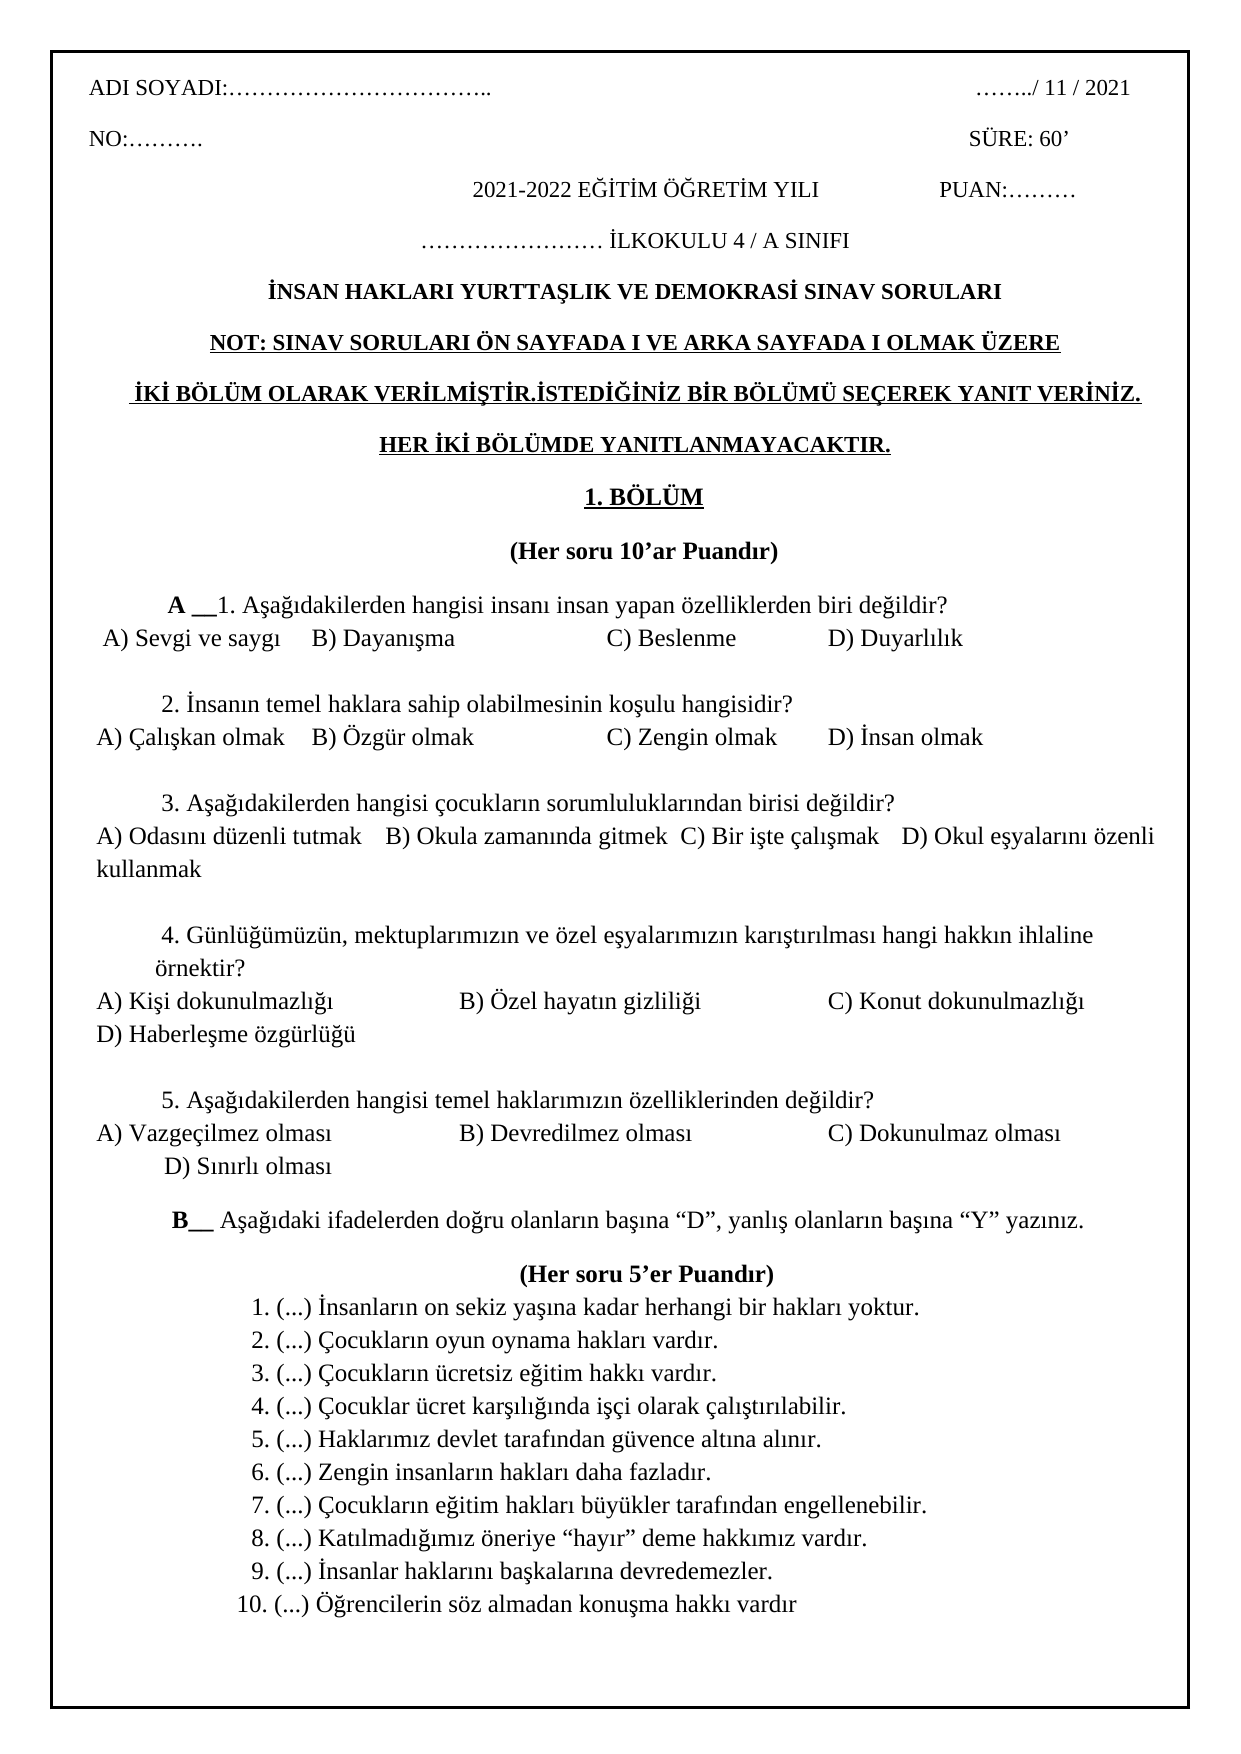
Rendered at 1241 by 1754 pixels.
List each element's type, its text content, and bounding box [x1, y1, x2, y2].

text İNSAN HAKLARI YURTTAŞLIK VE DEMOKRASİ SINAV SORULARI [89, 278, 1181, 304]
text …………………… İLKOKULU 4 / A SINIFI [89, 227, 1181, 253]
table_header 1. BÖLÜM (Her soru 10’ar Puandır) A __1. Aşağıdakilerden hangisi insanı insan yapan özelliklerden biri değildir? A) Sevgi ve saygı B) Dayanışma C) Beslenme D) Duyarlılık 2. İnsanın temel haklara sahip olabilmesinin koşulu hangisidir? A) Çalışkan olmak B) Özgür olmak C) Zengin olmak D) İnsan olmak 3. Aşağıdakilerden hangisi çocukların sorumluluklarından birisi değildir? A) Odasını düzenli tutmak B) Okula zamanında gitmek C) Bir işte çalışmak D) Okul eşyalarını özenli kullanmak 4. Günlüğümüzün, mektuplarımızın ve özel eşyalarımızın karıştırılması hangi hakkın ihlaline örnektir? A) Kişi dokunulmazlığı B) Özel hayatın gizliliği C) Konut dokunulmazlığı D) Haberleşme özgürlüğü 5. Aşağıdakilerden hangisi temel haklarımızın özelliklerinden değildir? A) Vazgeçilmez olması B) Devredilmez olması C) Dokunulmaz olması D) Sınırlı olması B__ Aşağıdaki ifadelerden doğru olanların başına “D”, yanlış olanların başına “Y” yazınız. (Her soru 5’er Puandır) 1. (...) İnsanların on sekiz yaşına kadar herhangi bir hakları yoktur. 2. (...) Çocukların oyun oynama hakları vardır. 3. (...) Çocukların ücretsiz eğitim hakkı vardır. 4. (...) Çocuklar ücret karşılığında işçi olarak çalıştırılabilir. 5. (...) Haklarımız devlet tarafından güvence altına alınır. 6. (...) Zengin insanların hakları daha fazladır. 7. (...) Çocukların eğitim hakları büyükler tarafından engellenebilir. 8. (...) Katılmadığımız öneriye “hayır” deme hakkımız vardır. 9. (...) İnsanlar haklarını başkalarına devredemezler. 10. (...) Öğrencilerin söz almadan konuşma hakkı vardır [83, 482, 1167, 1643]
text HER İKİ BÖLÜMDE YANITLANMAYACAKTIR. [89, 431, 1181, 457]
text İKİ BÖLÜM OLARAK VERİLMİŞTİR.İSTEDİĞİNİZ BİR BÖLÜMÜ SEÇEREK YANIT VERİNİZ. [89, 380, 1181, 406]
text NO:………. SÜRE: 60’ [89, 125, 1181, 151]
text 2021-2022 EĞİTİM ÖĞRETİM YILI PUAN:……… [89, 176, 1181, 202]
text ADI SOYADI:…………………………….. ……../ 11 / 2021 [89, 74, 1181, 100]
text NOT: SINAV SORULARI ÖN SAYFADA I VE ARKA SAYFADA I OLMAK ÜZERE [89, 329, 1181, 355]
